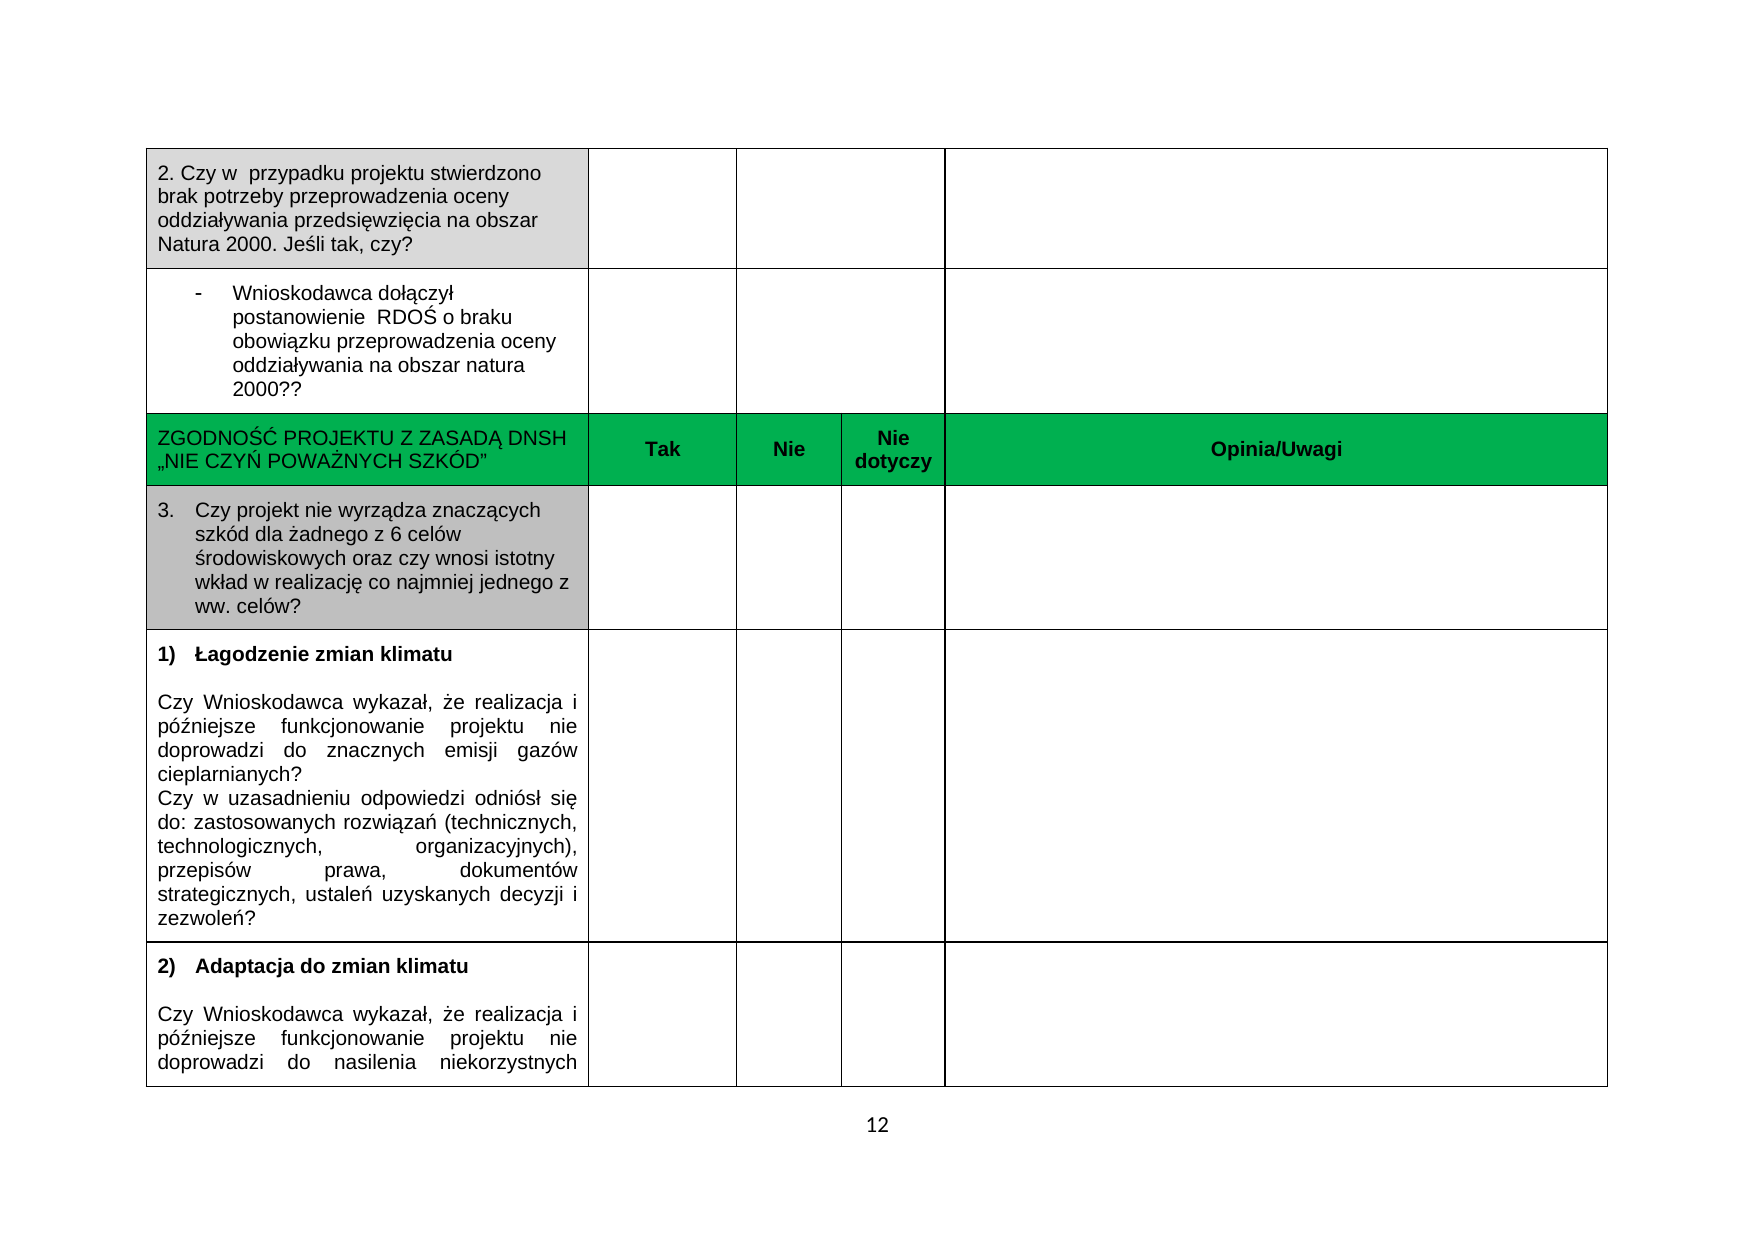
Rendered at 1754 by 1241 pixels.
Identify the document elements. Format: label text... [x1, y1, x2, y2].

table_cell [737, 943, 841, 1086]
table_cell [946, 486, 1607, 629]
table_cell Nie [737, 414, 841, 485]
table_cell [589, 269, 736, 412]
table_cell Wnioskodawca dołączył postanowienie RDOŚ o braku obowiązku przeprowadzenia oceny oddziaływania na obszar natura 2000?? [147, 269, 588, 412]
table_cell [589, 149, 736, 268]
table_cell Nie dotyczy [842, 414, 944, 485]
table_cell [842, 943, 944, 1086]
table_cell Czy projekt nie wyrządza znaczących szkód dla żadnego z 6 celów środowiskowych oraz czy wnosi istotny wkład w realizację co najmniej jednego z ww. celów? [147, 486, 588, 629]
table_cell [946, 269, 1607, 412]
table_cell [842, 630, 944, 941]
table_cell Tak [589, 414, 736, 485]
table_cell Łagodzenie zmian klimatu Czy Wnioskodawca wykazał, że realizacja i późniejsze funkcjonowanie projektu nie doprowadzi do znacznych emisji gazów cieplarnianych? Czy w uzasadnieniu odpowiedzi odniósł się do: zastosowanych rozwiązań (technicznych, technologicznych, organizacyjnych), przepisów prawa, dokumentów strategicznych, ustaleń uzyskanych decyzji i zezwoleń? [147, 630, 588, 941]
table_cell 2. Czy w przypadku projektu stwierdzono brak potrzeby przeprowadzenia oceny oddziaływania przedsięwzięcia na obszar Natura 2000. Jeśli tak, czy? [147, 149, 588, 268]
table_cell Opinia/Uwagi [946, 414, 1607, 485]
table_cell [946, 943, 1607, 1086]
table_cell [946, 149, 1607, 268]
table_cell [589, 630, 736, 941]
table_cell [737, 269, 944, 412]
table_cell [842, 486, 944, 629]
table_cell [737, 149, 944, 268]
table_cell [946, 630, 1607, 941]
table_cell [589, 943, 736, 1086]
table_cell ZGODNOŚĆ PROJEKTU Z ZASADĄ DNSH „NIE CZYŃ POWAŻNYCH SZKÓD” [147, 414, 588, 485]
table_cell [589, 486, 736, 629]
table_cell [737, 486, 841, 629]
table_cell [737, 630, 841, 941]
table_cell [147, 943, 588, 1086]
